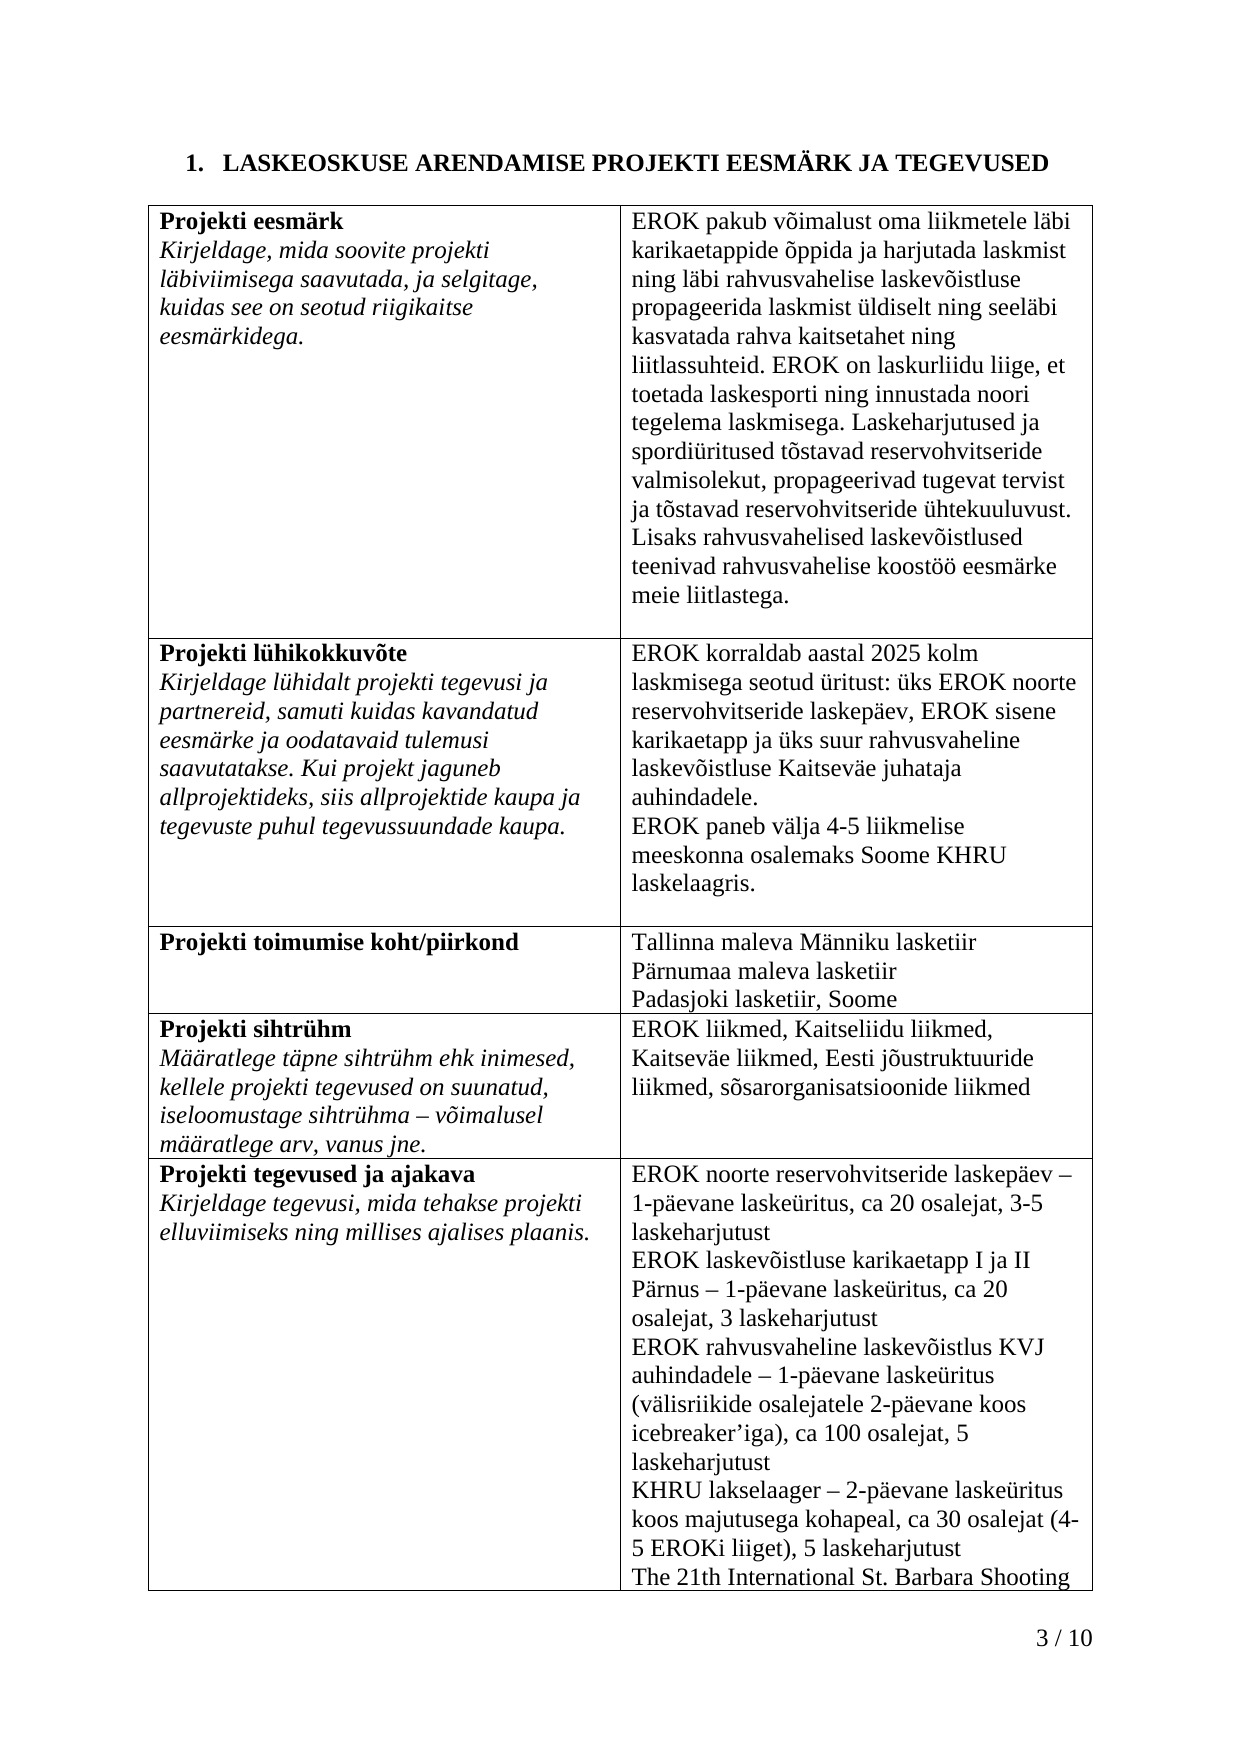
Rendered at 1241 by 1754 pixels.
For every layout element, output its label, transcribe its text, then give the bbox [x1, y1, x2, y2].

table_cell Projekti toimumise koht/piirkond [149, 927, 620, 1013]
table_cell Tallinna maleva Männiku lasketiir Pärnumaa maleva lasketiir Padasjoki lasketiir, Soome [621, 927, 1092, 1013]
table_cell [621, 1159, 1092, 1590]
table_header EROK pakub võimalust oma liikmetele läbi karikaetappide õppida ja harjutada laskmist ning läbi rahvusvahelise laskevõistluse propageerida laskmist üldiselt ning seeläbi kasvatada rahva kaitsetahet ning liitlassuhteid. EROK on laskurliidu liige, et toetada laskesporti ning innustada noori tegelema laskmisega. Laskeharjutused ja spordiüritused tõstavad reservohvitseride valmisolekut, propageerivad tugevat tervist ja tõstavad reservohvitseride ühtekuuluvust. Lisaks rahvusvahelised laskevõistlused teenivad rahvusvahelise koostöö eesmärke meie liitlastega. [621, 206, 1092, 637]
table_cell EROK korraldab aastal 2025 kolm laskmisega seotud üritust: üks EROK noorte reservohvitseride laskepäev, EROK sisene karikaetapp ja üks suur rahvusvaheline laskevõistluse Kaitseväe juhataja auhindadele. EROK paneb välja 4-5 liikmelise meeskonna osalemaks Soome KHRU laskelaagris. [621, 639, 1092, 926]
list LASKEOSKUSE ARENDAMISE PROJEKTI EESMÄRK JA TEGEVUSED [185, 148, 1093, 176]
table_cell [149, 1159, 620, 1590]
table_cell EROK liikmed, Kaitseliidu liikmed, Kaitseväe liikmed, Eesti jõustruktuuride liikmed, sõsarorganisatsioonide liikmed [621, 1014, 1092, 1158]
table_cell Projekti lühikokkuvõte Kirjeldage lühidalt projekti tegevusi ja partnereid, samuti kuidas kavandatud eesmärke ja oodatavaid tulemusi saavutatakse. Kui projekt jaguneb allprojektideks, siis allprojektide kaupa ja tegevuste puhul tegevussuundade kaupa. [149, 639, 620, 926]
table_cell Projekti sihtrühm Määratlege täpne sihtrühm ehk inimesed, kellele projekti tegevused on suunatud, iseloomustage sihtrühma – võimalusel määratlege arv, vanus jne. [149, 1014, 620, 1158]
table_header Projekti eesmärk Kirjeldage, mida soovite projekti läbiviimisega saavutada, ja selgitage, kuidas see on seotud riigikaitse eesmärkidega. [149, 206, 620, 637]
